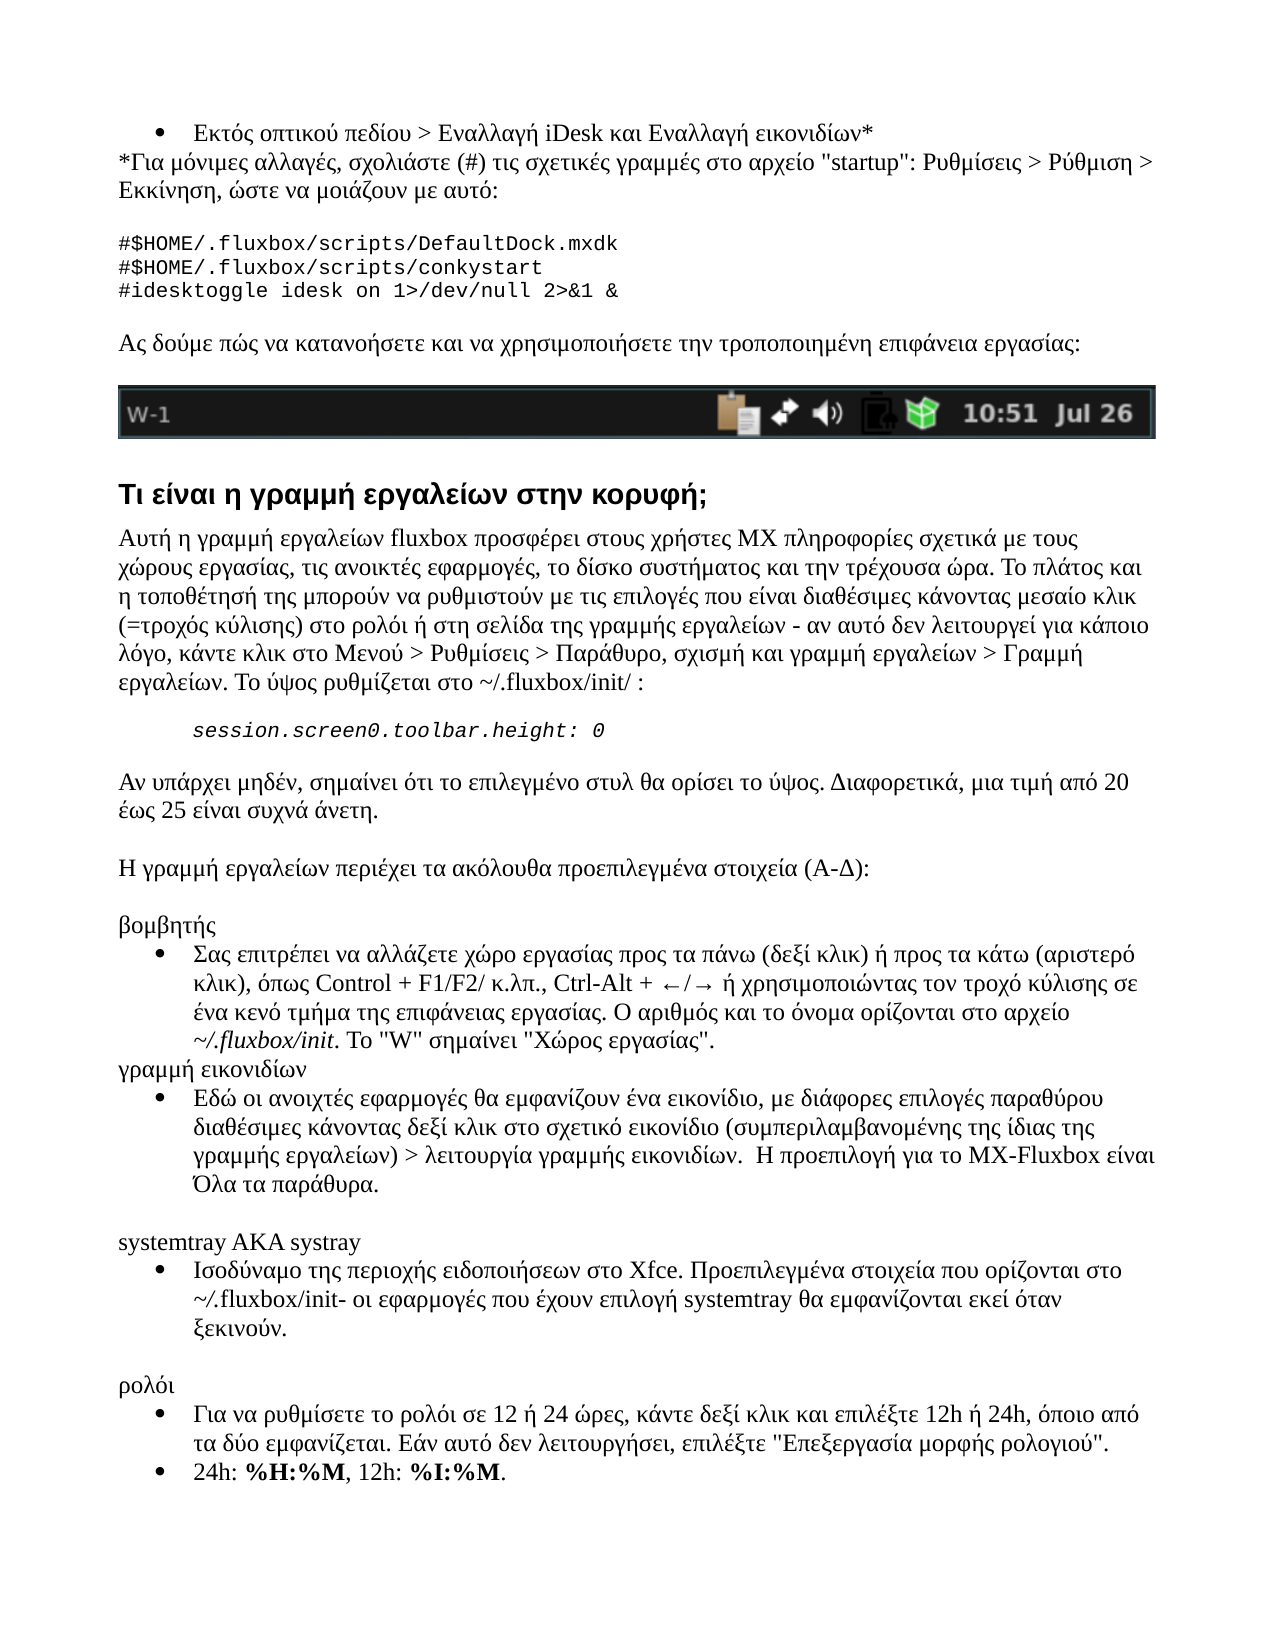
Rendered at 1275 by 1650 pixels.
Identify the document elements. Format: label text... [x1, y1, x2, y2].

subtitle Τι είναι η γραμμή εργαλείων στην κορυφή; [118, 477, 1157, 511]
text γραμμή εικονιδίων [118, 1054, 1157, 1083]
text #$HOME/.fluxbox/scripts/conkystart [118, 257, 1157, 280]
text systemtray AKA systray [118, 1227, 1157, 1256]
list Εδώ οι ανοιχτές εφαρμογές θα εμφανίζουν ένα εικονίδιο, με διάφορες επιλογές παραθύρου διαθέσιμες κάνοντας δεξί κλικ στο σχετικό εικονίδιο (συμπεριλαμβανομένης της ίδιας της γραμμής εργαλείων) > λειτουργία γραμμής εικονιδίων. Η προεπιλογή για το MX-Fluxbox είναι Όλα τα παράθυρα. [156, 1083, 1157, 1198]
text #$HOME/.fluxbox/scripts/DefaultDock.mxdk [118, 233, 1157, 257]
text *Για μόνιμες αλλαγές, σχολιάστε (#) τις σχετικές γραμμές στο αρχείο "startup": Ρυθμίσεις > Ρύθμιση > Εκκίνηση, ώστε να μοιάζουν με αυτό: [118, 147, 1157, 204]
text Η γραμμή εργαλείων περιέχει τα ακόλουθα προεπιλεγμένα στοιχεία (Α-Δ): [118, 853, 1157, 882]
list 24h: %H:%M, 12h: %I:%M. [156, 1457, 1157, 1486]
text #idesktoggle idesk on 1>/dev/null 2>&1 & [118, 280, 1157, 304]
list Ισοδύναμο της περιοχής ειδοποιήσεων στο Xfce. Προεπιλεγμένα στοιχεία που ορίζονται στο ~/.fluxbox/init- οι εφαρμογές που έχουν επιλογή systemtray θα εμφανίζονται εκεί όταν ξεκινούν. [156, 1256, 1157, 1342]
text ρολόι [118, 1371, 1157, 1399]
text Αν υπάρχει μηδέν, σημαίνει ότι το επιλεγμένο στυλ θα ορίσει το ύψος. Διαφορετικά, μια τιμή από 20 έως 25 είναι συχνά άνετη. [118, 767, 1157, 824]
text session.screen0.toolbar.height: 0 [118, 719, 1157, 743]
text Ας δούμε πώς να κατανοήσετε και να χρησιμοποιήσετε την τροποποιημένη επιφάνεια εργασίας: [118, 328, 1157, 356]
list Εκτός οπτικού πεδίου > Εναλλαγή iDesk και Εναλλαγή εικονιδίων* [156, 118, 1157, 147]
text Αυτή η γραμμή εργαλείων fluxbox προσφέρει στους χρήστες MX πληροφορίες σχετικά με τους χώρους εργασίας, τις ανοικτές εφαρμογές, το δίσκο συστήματος και την τρέχουσα ώρα. Το πλάτος και η τοποθέτησή της μπορούν να ρυθμιστούν με τις επιλογές που είναι διαθέσιμες κάνοντας μεσαίο κλικ (=τροχός κύλισης) στο ρολόι ή στη σελίδα της γραμμής εργαλείων - αν αυτό δεν λειτουργεί για κάποιο λόγο, κάντε κλικ στο Μενού > Ρυθμίσεις > Παράθυρο, σχισμή και γραμμή εργαλείων > Γραμμή εργαλείων. Το ύψος ρυθμίζεται στο ~/.fluxbox/init/ : [118, 523, 1157, 696]
list Για να ρυθμίσετε το ρολόι σε 12 ή 24 ώρες, κάντε δεξί κλικ και επιλέξτε 12h ή 24h, όποιο από τα δύο εμφανίζεται. Εάν αυτό δεν λειτουργήσει, επιλέξτε "Επεξεργασία μορφής ρολογιού". [156, 1399, 1157, 1457]
list Σας επιτρέπει να αλλάζετε χώρο εργασίας προς τα πάνω (δεξί κλικ) ή προς τα κάτω (αριστερό κλικ), όπως Control + F1/F2/ κ.λπ., Ctrl-Alt + ←/→ ή χρησιμοποιώντας τον τροχό κύλισης σε ένα κενό τμήμα της επιφάνειας εργασίας. Ο αριθμός και το όνομα ορίζονται στο αρχείο ~/.fluxbox/init. Το "W" σημαίνει "Χώρος εργασίας". [156, 939, 1157, 1054]
text βομβητής [118, 911, 1157, 939]
picture [118, 385, 1157, 439]
